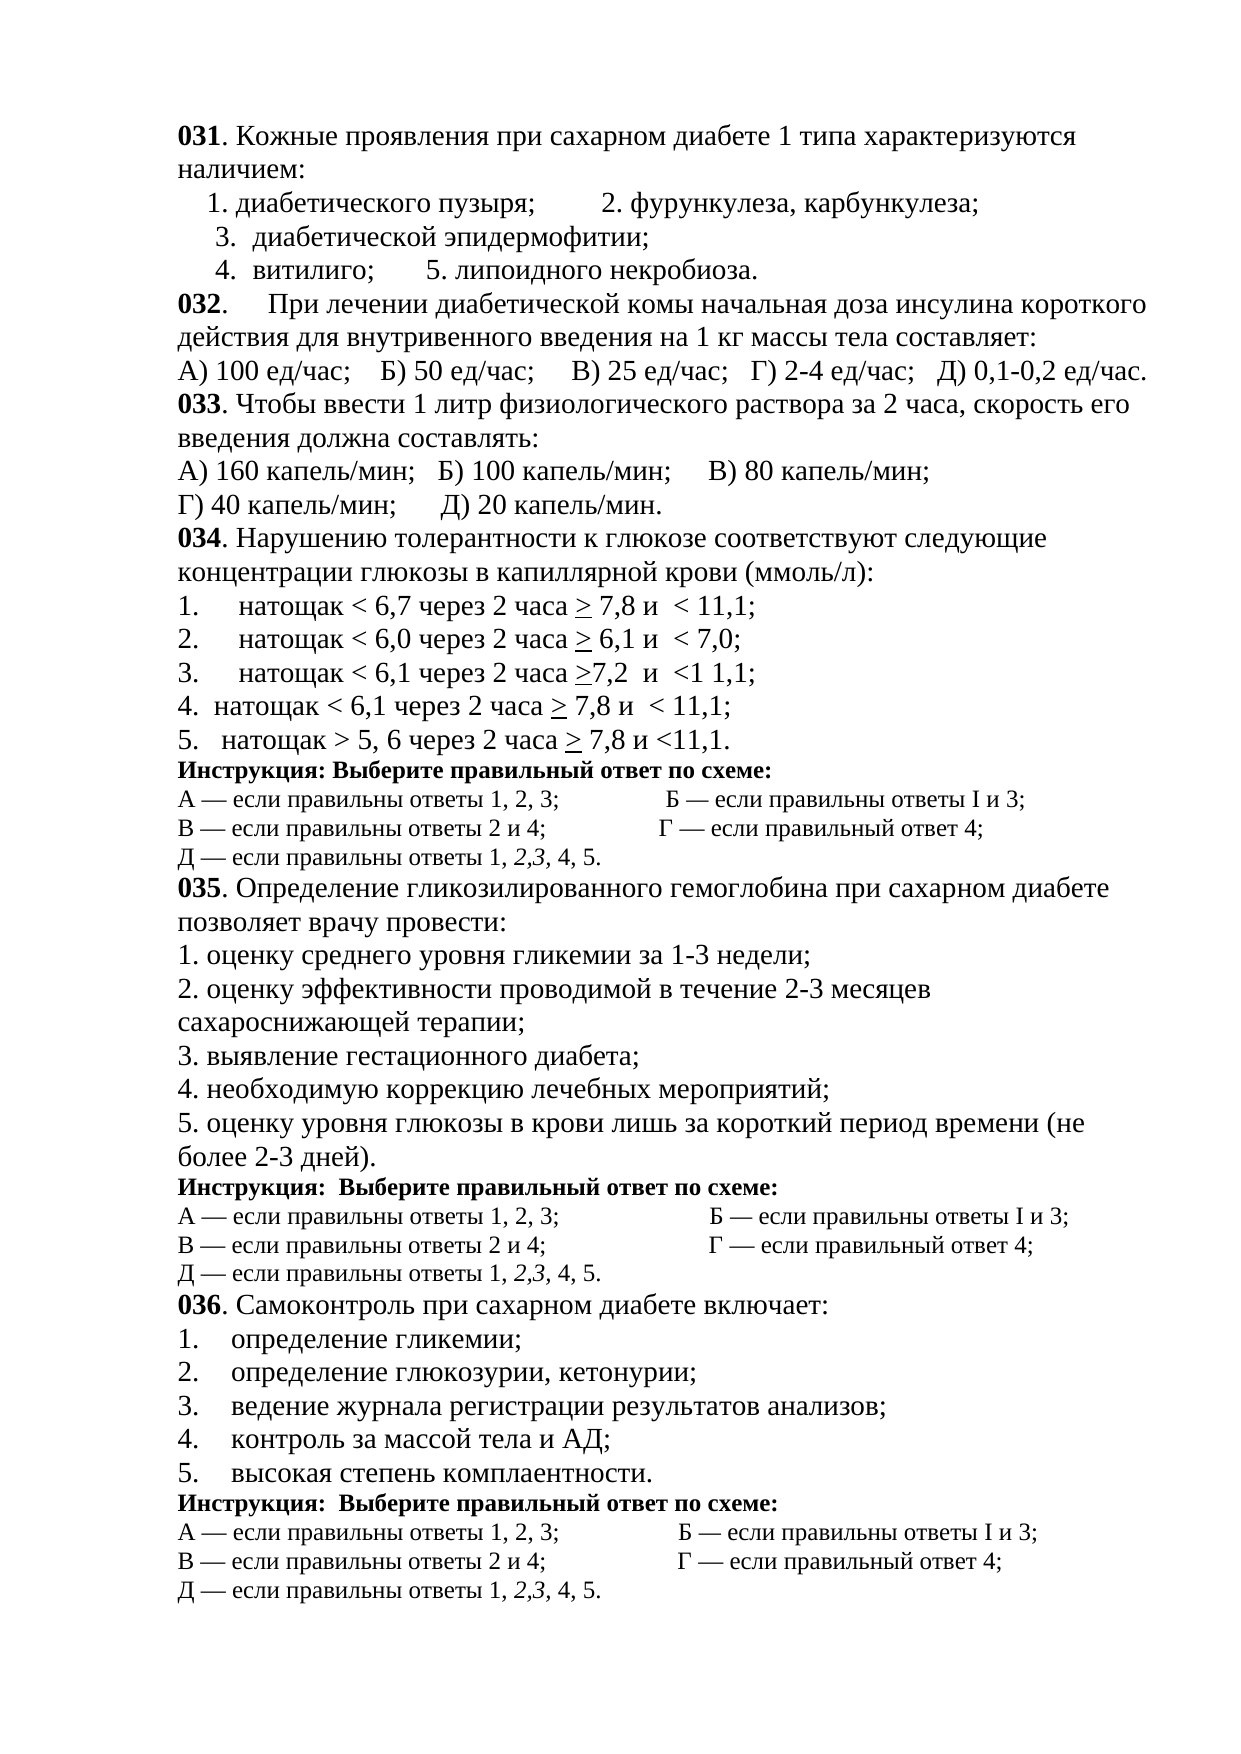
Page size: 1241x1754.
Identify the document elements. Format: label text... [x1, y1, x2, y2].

text Инструкция: Выберите правильный ответ по схеме: [177, 1172, 1152, 1201]
text 034. Нарушению толерантности к глюкозе соответствуют следующие концентрации глюкозы в капиллярной крови (ммоль/л): [177, 521, 1152, 588]
text Д — если правильны ответы 1, 2,3, 4, 5. [177, 842, 1152, 870]
list определение гликемии; [177, 1321, 1152, 1354]
list высокая степень комплаентности. [177, 1455, 1152, 1488]
text 1. диабетического пузыря; 2. фурункулеза, карбункулеза; [177, 185, 1152, 219]
text 4. необходимую коррекцию лечебных мероприятий; [177, 1072, 1152, 1105]
list диабетической эпидермофитии; [215, 219, 1152, 252]
text В — если правильны ответы 2 и 4; Г — если правильный ответ 4; [177, 1546, 1152, 1575]
text Г) 40 капель/мин; Д) 20 капель/мин. [177, 487, 1152, 521]
text В — если правильны ответы 2 и 4; Г — если правильный ответ 4; [177, 813, 1152, 842]
text А — если правильны ответы 1, 2, 3; Б — если правильны ответы I и 3; [177, 1517, 1152, 1546]
list натощак < 6,1 через 2 часа >7,2 и <1 1,1; 4. натощак < 6,1 через 2 часа > 7,8 и < 11,1; [177, 655, 1152, 722]
text 1. оценку среднего уровня гликемии за 1-3 недели; [177, 937, 1152, 971]
list определение глюкозурии, кетонурии; [177, 1354, 1152, 1388]
text Д — если правильны ответы 1, 2,3, 4, 5. [177, 1575, 1152, 1603]
text А — если правильны ответы 1, 2, 3; Б — если правильны ответы I и 3; [177, 784, 1152, 813]
list витилиго; 5. липоидного некробиоза. [215, 252, 1152, 286]
text А) 160 капель/мин; Б) 100 капель/мин; В) 80 капель/мин; [177, 453, 1152, 487]
text 5. натощак > 5, 6 через 2 часа > 7,8 и <11,1. [177, 722, 1152, 755]
text А — если правильны ответы 1, 2, 3; Б — если правильны ответы I и 3; [177, 1201, 1152, 1230]
text 032. При лечении диабетической комы начальная доза инсулина короткого действия для внутривенного введения на 1 кг массы тела составляет: [177, 286, 1152, 353]
text Инструкция: Выберите правильный ответ по схеме: [177, 1488, 1152, 1517]
text 033. Чтобы ввести 1 литр физиологического раствора за 2 часа, скорость его введения должна составлять: [177, 386, 1152, 453]
text 036. Самоконтроль при сахарном диабете включает: [177, 1287, 1152, 1321]
text 035. Определение гликозилированного гемоглобина при сахарном диабете позволяет врачу провести: [177, 870, 1152, 937]
text Инструкция: Выберите правильный ответ по схеме: [177, 755, 1152, 784]
text 5. оценку уровня глюкозы в крови лишь за короткий период времени (не более 2-3 дней). [177, 1105, 1152, 1172]
list натощак < 6,7 через 2 часа > 7,8 и < 11,1; [177, 588, 1152, 621]
list натощак < 6,0 через 2 часа > 6,1 и < 7,0; [177, 621, 1152, 655]
list контроль за массой тела и АД; [177, 1421, 1152, 1455]
text Д — если правильны ответы 1, 2,3, 4, 5. [177, 1258, 1152, 1287]
text А) 100 ед/час; Б) 50 ед/час; В) 25 ед/час; Г) 2-4 ед/час; Д) 0,1-0,2 ед/час. [177, 353, 1152, 386]
text 3. выявление гестационного диабета; [177, 1038, 1152, 1072]
text 2. оценку эффективности проводимой в течение 2-3 месяцев сахароснижающей терапии; [177, 971, 1152, 1038]
text В — если правильны ответы 2 и 4; Г — если правильный ответ 4; [177, 1230, 1152, 1258]
list ведение журнала регистрации результатов анализов; [177, 1388, 1152, 1421]
text 031. Кожные проявления при сахарном диабете 1 типа характеризуются наличием: [177, 118, 1152, 185]
